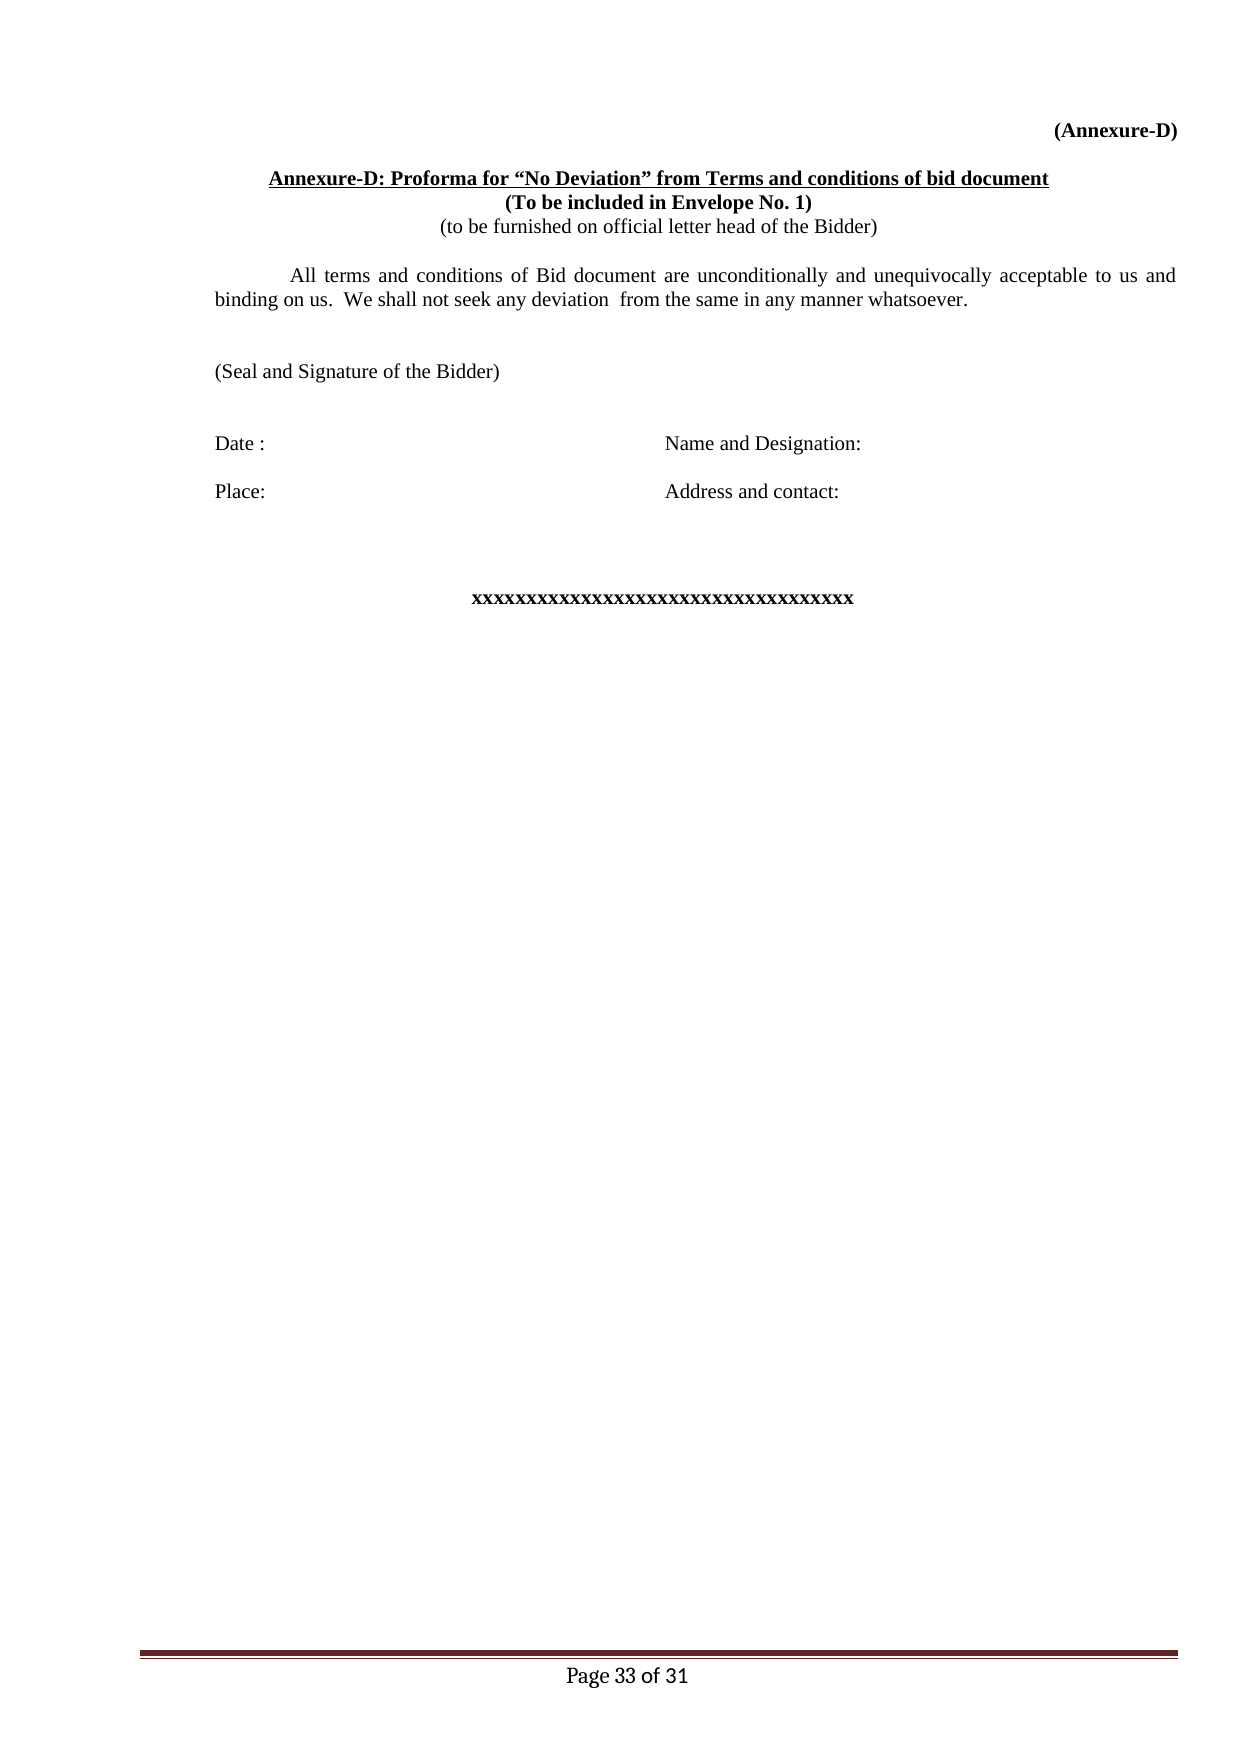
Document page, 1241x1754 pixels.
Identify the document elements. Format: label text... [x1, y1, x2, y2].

subtitle xxxxxxxxxxxxxxxxxxxxxxxxxxxxxxxxxxx [320, 585, 1006, 609]
text Place: Address and contact: [139, 479, 1178, 503]
text All terms and conditions of Bid document are unconditionally and unequivocally acceptable to us and binding on us. We shall not seek any deviation from the same in any manner whatsoever. [214, 262, 1178, 311]
text (To be included in Envelope No. 1) [139, 190, 1178, 214]
text Annexure-D: Proforma for “No Deviation” from Terms and conditions of bid document [139, 166, 1178, 190]
text (Seal and Signature of the Bidder) [139, 359, 1178, 383]
text Date : Name and Designation: [139, 431, 1178, 455]
text (Annexure-D) [139, 118, 1178, 142]
text (to be furnished on official letter head of the Bidder) [139, 214, 1178, 238]
